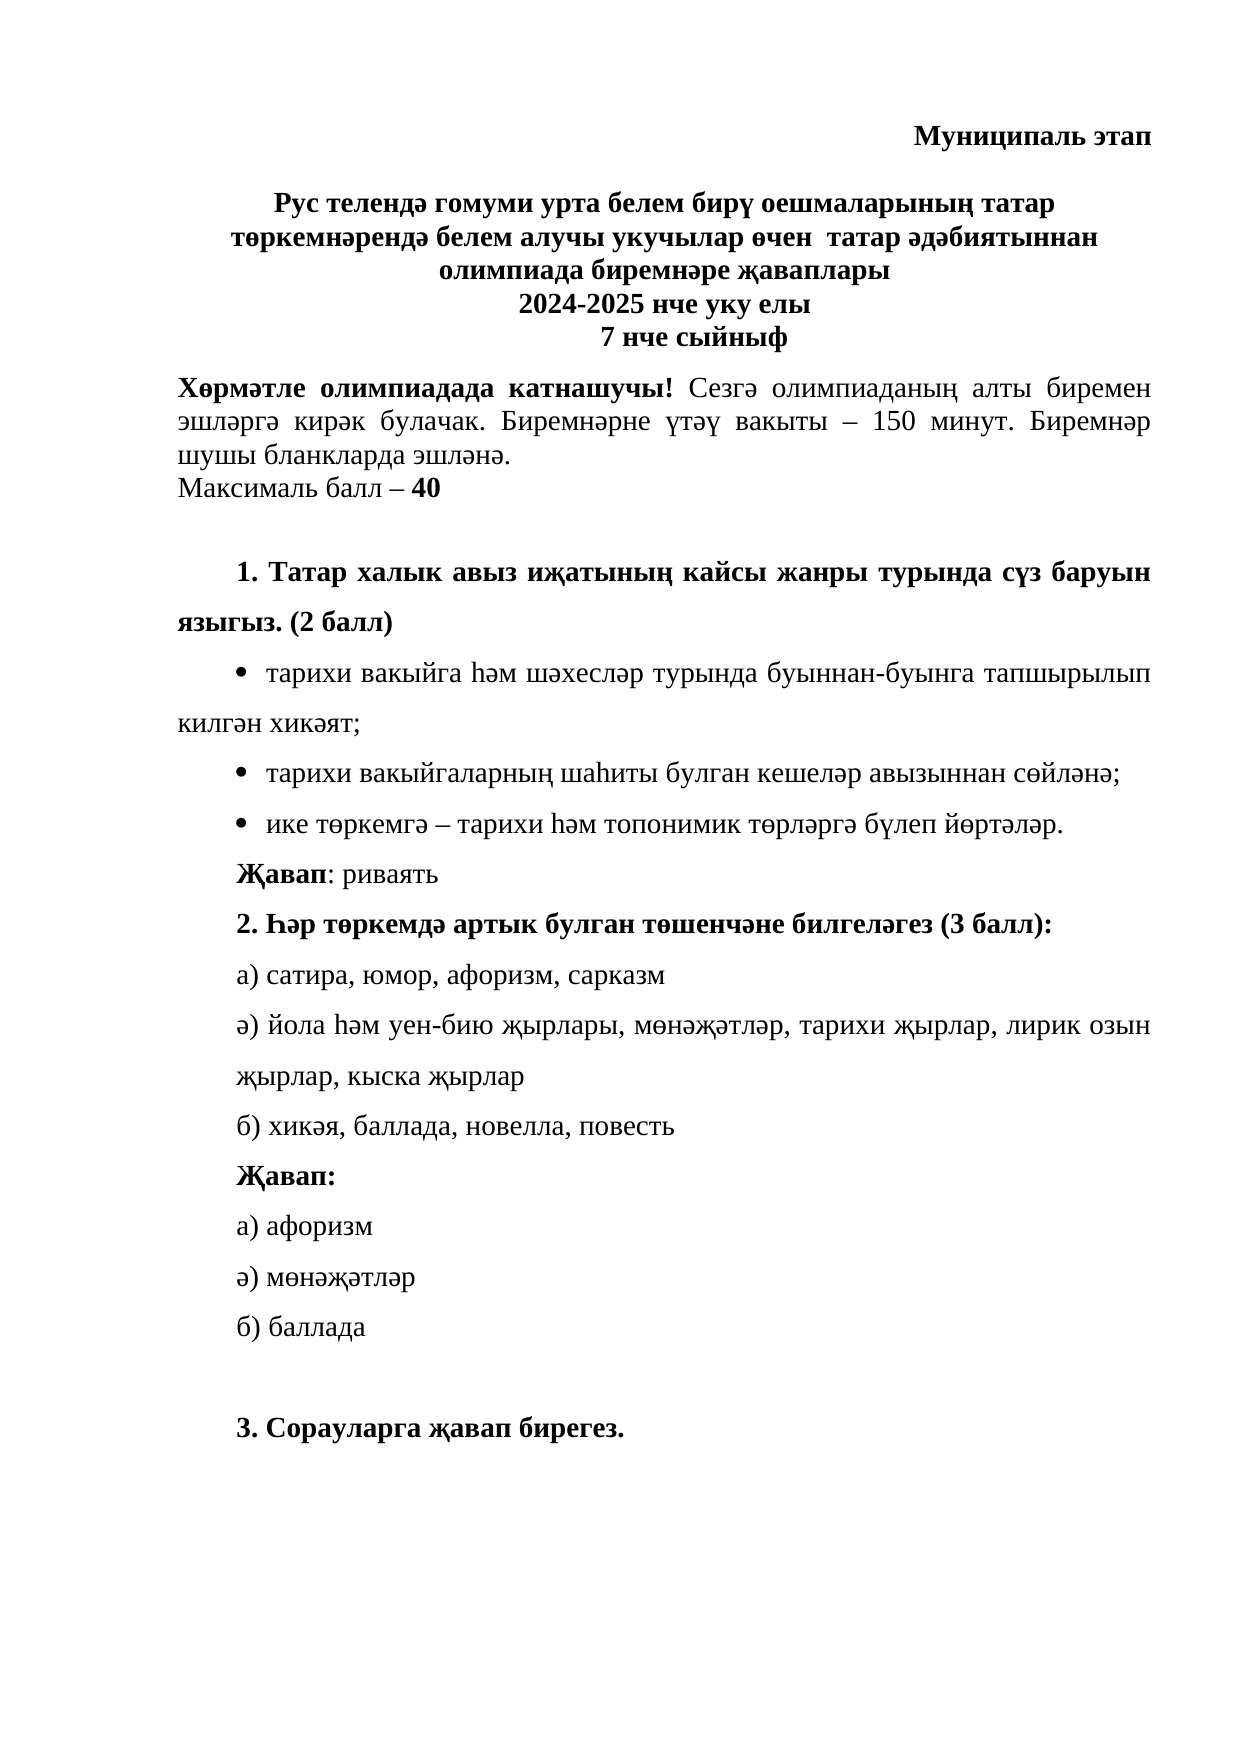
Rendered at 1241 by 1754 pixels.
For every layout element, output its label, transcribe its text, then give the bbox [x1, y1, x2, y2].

list б) хикәя, баллада, новелла, повесть [236, 1108, 1152, 1141]
list а) сатира, юмор, афоризм, сарказм [236, 957, 1152, 991]
list Җавап: риваять [236, 856, 1152, 890]
text Рус телендә гомуми урта белем бирү оешмаларының татар төркемнәрендә белем алучы укучылар өчен татар әдәбиятыннан олимпиада биремнәре җаваплары [177, 185, 1152, 286]
text 7 нче сыйныф [177, 319, 1152, 353]
text 2024-2025 нче уку елы [177, 286, 1152, 319]
list 3. Сорауларга җавап бирегез. [236, 1410, 1152, 1443]
list 2. Һәр төркемдә артык булган төшенчәне билгеләгез (3 балл): [236, 907, 1152, 940]
list ә) мөнәҗәтләр [236, 1259, 1152, 1292]
list б) баллада [236, 1309, 1152, 1343]
text 1. Татар халык авыз иҗатының кайсы жанры турында сүз баруын языгыз. (2 балл) [177, 554, 1152, 638]
list тарихи вакыйга һәм шәхесләр турында буыннан-буынга тапшырылып килгән хикәят; [177, 655, 1152, 739]
list ә) йола һәм уен-бию җырлары, мөнәҗәтләр, тарихи җырлар, лирик озын җырлар, кыска җырлар [236, 1007, 1152, 1091]
list ике төркемгә – тарихи һәм топонимик төрләргә бүлеп йөртәләр. [177, 806, 1152, 839]
list а) афоризм [236, 1208, 1152, 1242]
text Максималь балл – 40 [177, 470, 1152, 504]
text Муниципаль этап [177, 118, 1152, 152]
list тарихи вакыйгаларның шаһиты булган кешеләр авызыннан сөйләнә; [177, 756, 1152, 789]
text Хөрмәтле олимпиадада катнашучы! Сезгә олимпиаданың алты биремен эшләргә кирәк булачак. Биремнәрне үтәү вакыты – 150 минут. Биремнәр шушы бланкларда эшләнә. [177, 370, 1152, 470]
list Җавап: [236, 1158, 1152, 1192]
